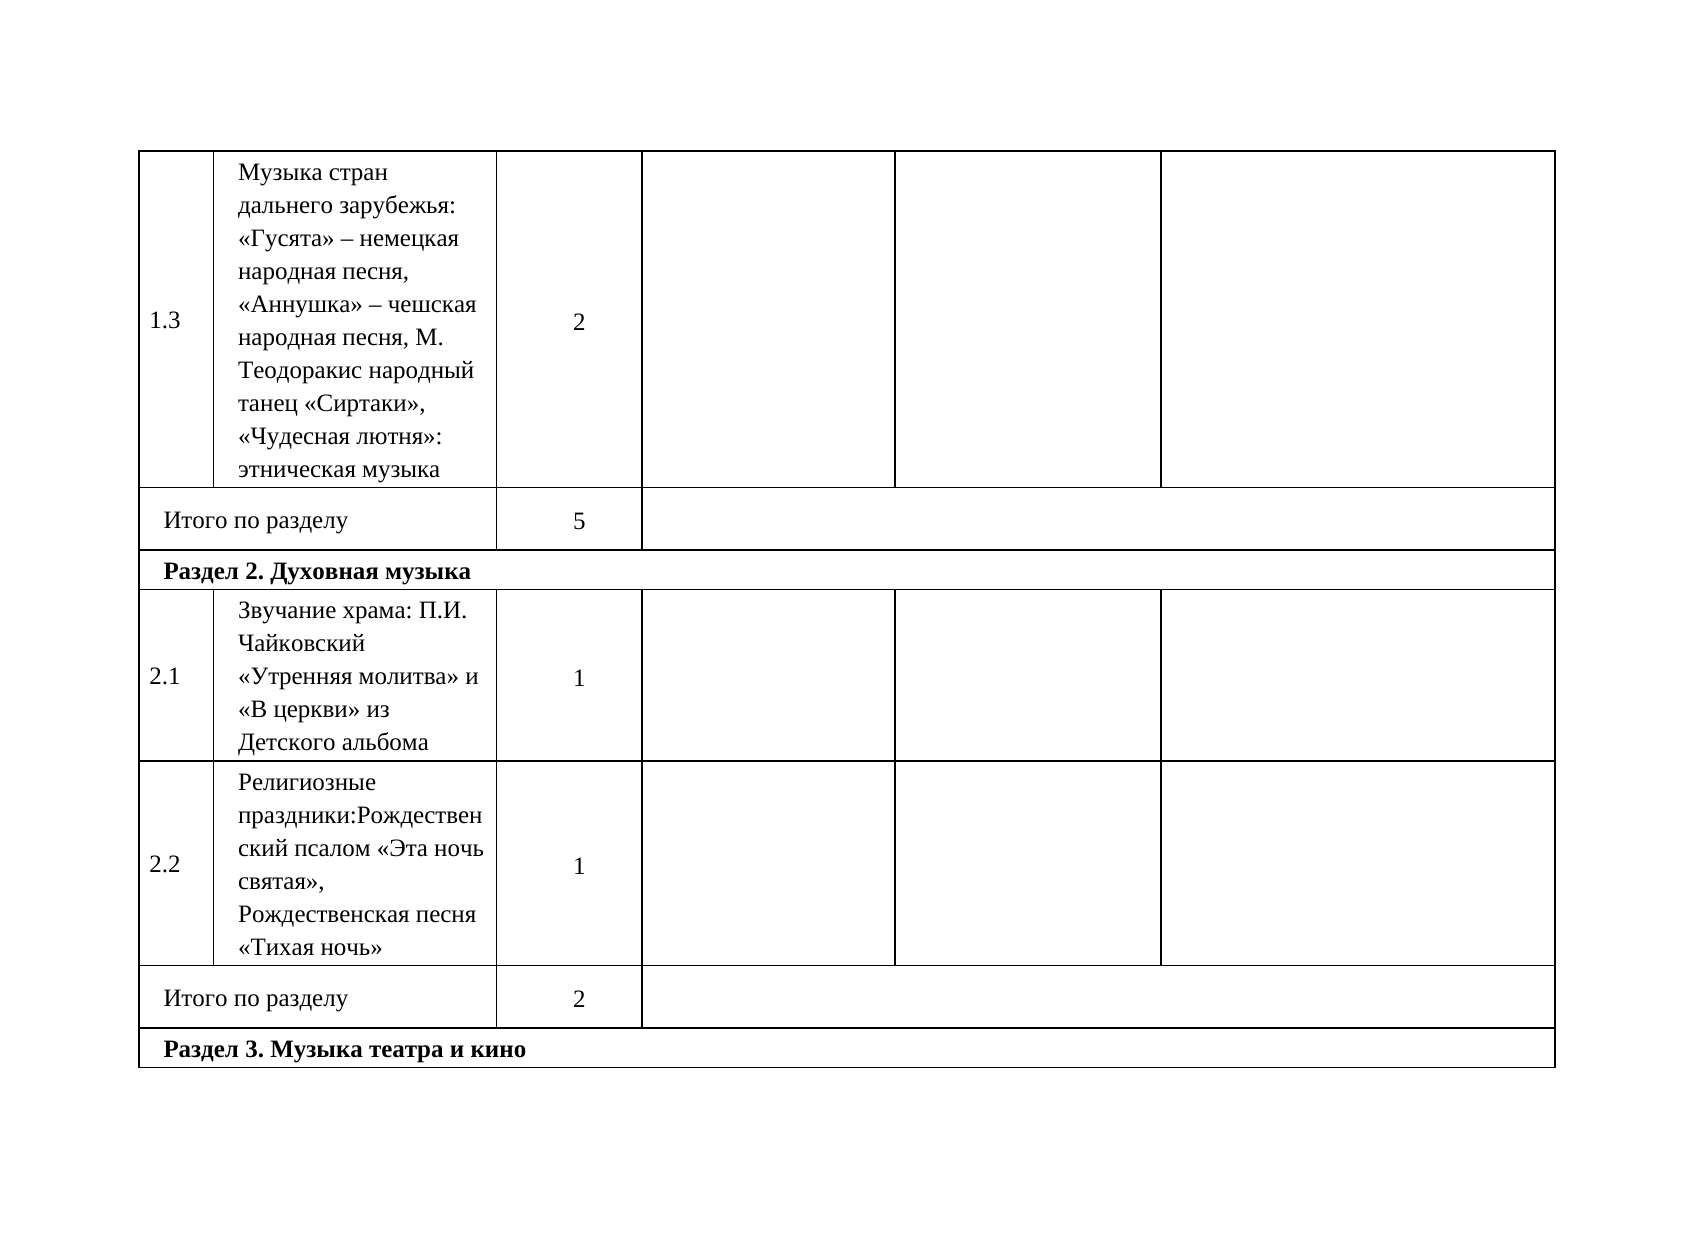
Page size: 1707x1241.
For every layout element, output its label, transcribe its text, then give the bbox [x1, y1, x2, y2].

table_cell 5 [497, 488, 641, 549]
table_cell Итого по разделу [140, 966, 496, 1027]
table_cell Раздел 2. Духовная музыка [140, 551, 1554, 589]
table_cell [896, 762, 1160, 964]
table_cell 1.3 [140, 152, 213, 487]
table_cell 1 [497, 762, 641, 964]
table_cell Религиозные праздники:Рождественский псалом «Эта ночь святая», Рождественская песня «Тихая ночь» [214, 762, 496, 964]
table_cell 2 [497, 966, 641, 1027]
table_cell [643, 152, 894, 487]
table_cell [896, 152, 1160, 487]
table_cell [1162, 152, 1554, 487]
table_cell 1 [497, 590, 641, 760]
table_cell [643, 966, 1554, 1027]
table_cell Музыка стран дальнего зарубежья: «Гусята» – немецкая народная песня, «Аннушка» – чешская народная песня, М. Теодоракис народный танец «Сиртаки», «Чудесная лютня»: этническая музыка [214, 152, 496, 487]
table_cell [896, 590, 1160, 760]
table_cell 2.2 [140, 762, 213, 964]
table_cell [1162, 590, 1554, 760]
table_cell 2.1 [140, 590, 213, 760]
table_cell [1162, 762, 1554, 964]
table_cell [643, 488, 1554, 549]
table_cell 2 [497, 152, 641, 487]
table_cell Раздел 3. Музыка театра и кино [140, 1029, 1554, 1067]
table_cell Звучание храма: П.И. Чайковский «Утренняя молитва» и «В церкви» из Детского альбома [214, 590, 496, 760]
table_cell [643, 590, 894, 760]
table_cell [643, 762, 894, 964]
table_cell Итого по разделу [140, 488, 496, 549]
